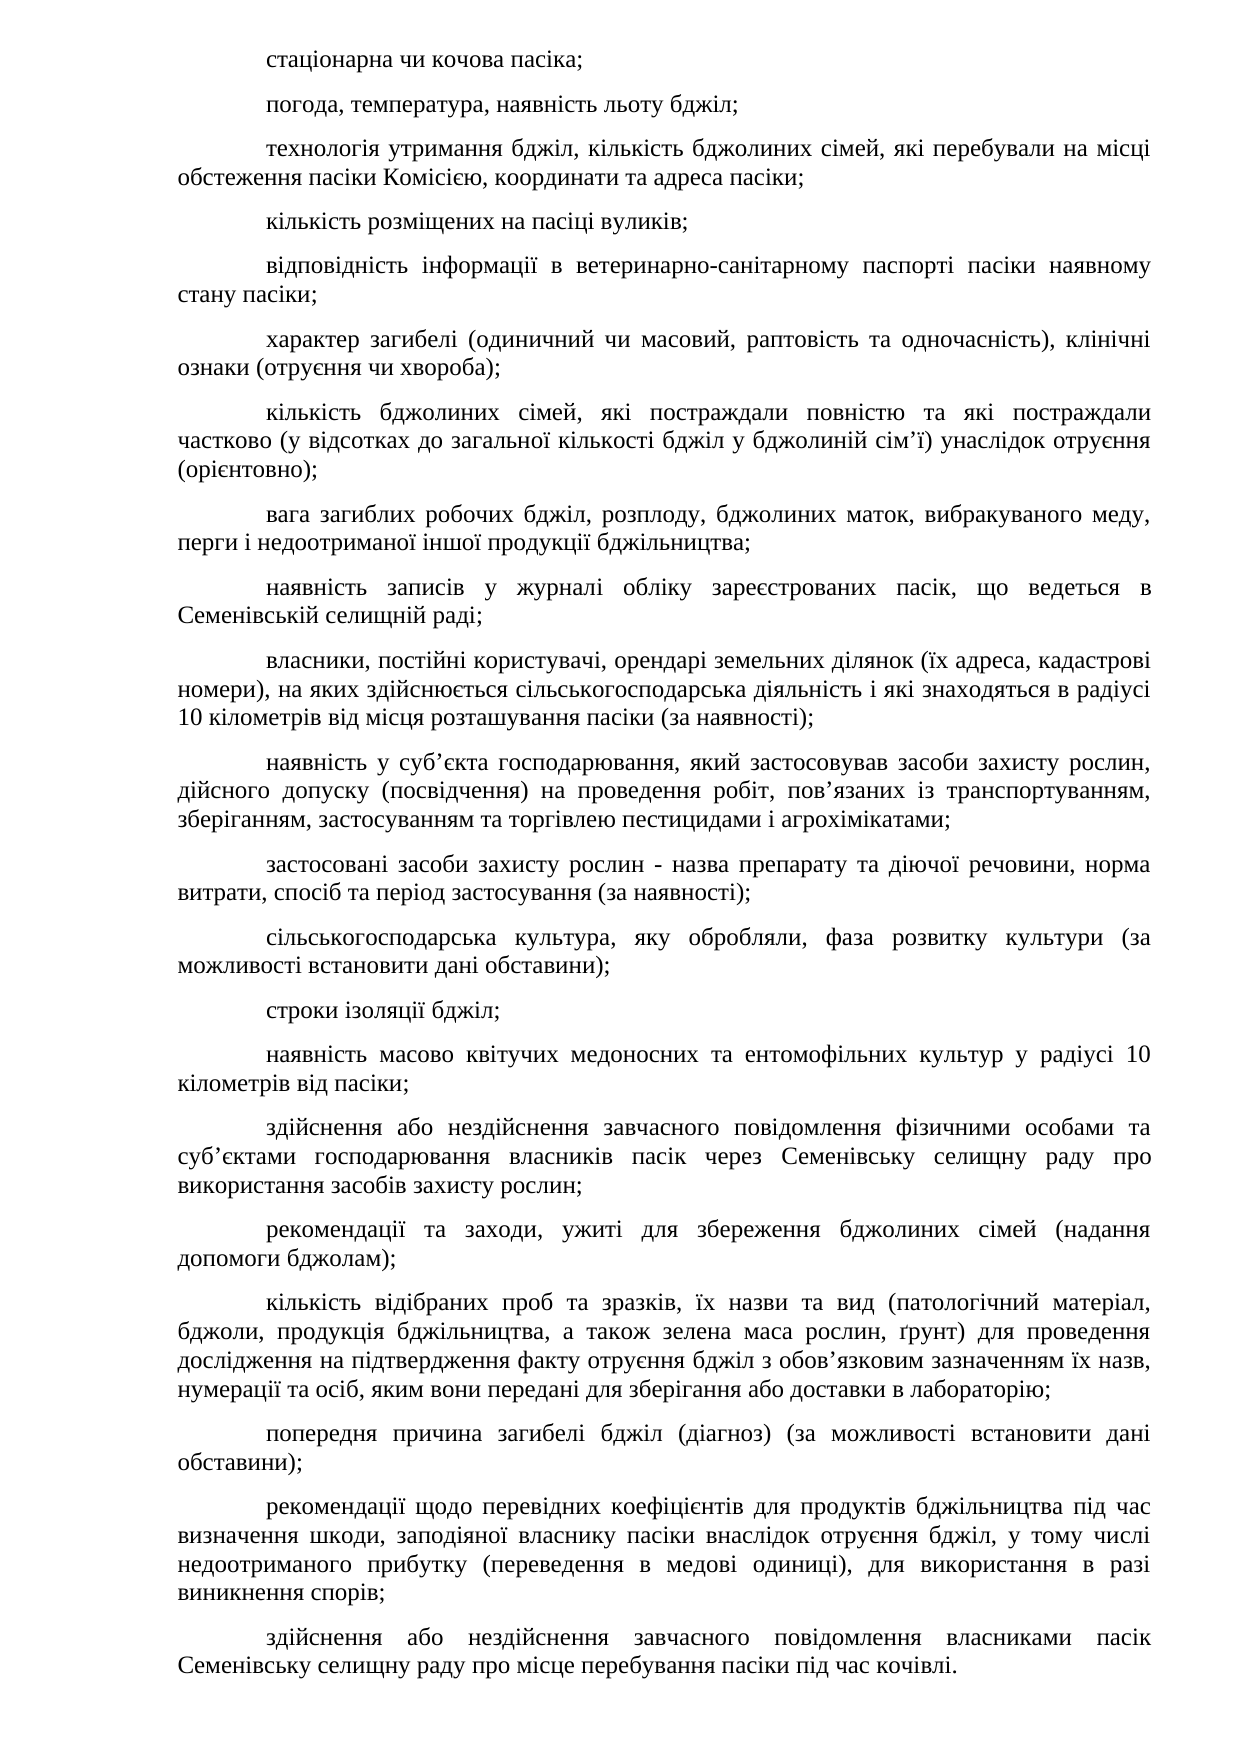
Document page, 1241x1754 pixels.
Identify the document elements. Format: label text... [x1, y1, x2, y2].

text наявність записів у журналі обліку зареєстрованих пасік, що ведеться в Семенівській селищній раді; [177, 572, 1152, 629]
text наявність у суб’єкта господарювання, який застосовував засоби захисту рослин, дійсного допуску (посвідчення) на проведення робіт, пов’язаних із транспортуванням, зберіганням, застосуванням та торгівлею пестицидами і агрохімікатами; [177, 747, 1152, 833]
text кількість бджолиних сімей, які постраждали повністю та які постраждали частково (у відсотках до загальної кількості бджіл у бджолиній сім’ї) унаслідок отруєння (орієнтовно); [177, 397, 1152, 483]
text попередня причина загибелі бджіл (діагноз) (за можливості встановити дані обставини); [177, 1418, 1152, 1476]
text характер загибелі (одиничний чи масовий, раптовість та одночасність), клінічні ознаки (отруєння чи хвороба); [177, 324, 1152, 381]
text сільськогосподарська культура, яку обробляли, фаза розвитку культури (за можливості встановити дані обставини); [177, 922, 1152, 979]
text кількість розміщених на пасіці вуликів; [177, 206, 1152, 235]
text власники, постійні користувачі, орендарі земельних ділянок (їх адреса, кадастрові номери), на яких здійснюється сільськогосподарська діяльність і які знаходяться в радіусі 10 кілометрів від місця розташування пасіки (за наявності); [177, 645, 1152, 731]
text рекомендації щодо перевідних коефіцієнтів для продуктів бджільництва під час визначення шкоди, заподіяної власнику пасіки внаслідок отруєння бджіл, у тому числі недоотриманого прибутку (переведення в медові одиниці), для використання в разі виникнення спорів; [177, 1491, 1152, 1606]
text технологія утримання бджіл, кількість бджолиних сімей, які перебували на місці обстеження пасіки Комісією, координати та адреса пасіки; [177, 133, 1152, 191]
text здійснення або нездійснення завчасного повідомлення фізичними особами та суб’єктами господарювання власників пасік через Семенівську селищну раду про використання засобів захисту рослин; [177, 1112, 1152, 1199]
text вага загиблих робочих бджіл, розплоду, бджолиних маток, вибракуваного меду, перги і недоотриманої іншої продукції бджільництва; [177, 499, 1152, 556]
text строки ізоляції бджіл; [177, 995, 1152, 1024]
text наявність масово квітучих медоносних та ентомофільних культур у радіусі 10 кілометрів від пасіки; [177, 1039, 1152, 1097]
text погода, температура, наявність льоту бджіл; [177, 89, 1152, 117]
text відповідність інформації в ветеринарно-санітарному паспорті пасіки наявному стану пасіки; [177, 251, 1152, 308]
text рекомендації та заходи, ужиті для збереження бджолиних сімей (надання допомоги бджолам); [177, 1214, 1152, 1272]
text застосовані засоби захисту рослин - назва препарату та діючої речовини, норма витрати, спосіб та період застосування (за наявності); [177, 849, 1152, 906]
text кількість відібраних проб та зразків, їх назви та вид (патологічний матеріал, бджоли, продукція бджільництва, а також зелена маса рослин, ґрунт) для проведення дослідження на підтвердження факту отруєння бджіл з обов’язковим зазначенням їх назв, нумерації та осіб, яким вони передані для зберігання або доставки в лабораторію; [177, 1287, 1152, 1402]
text здійснення або нездійснення завчасного повідомлення власниками пасік Семенівську селищну раду про місце перебування пасіки під час кочівлі. [177, 1622, 1152, 1679]
text стаціонарна чи кочова пасіка; [177, 44, 1152, 73]
